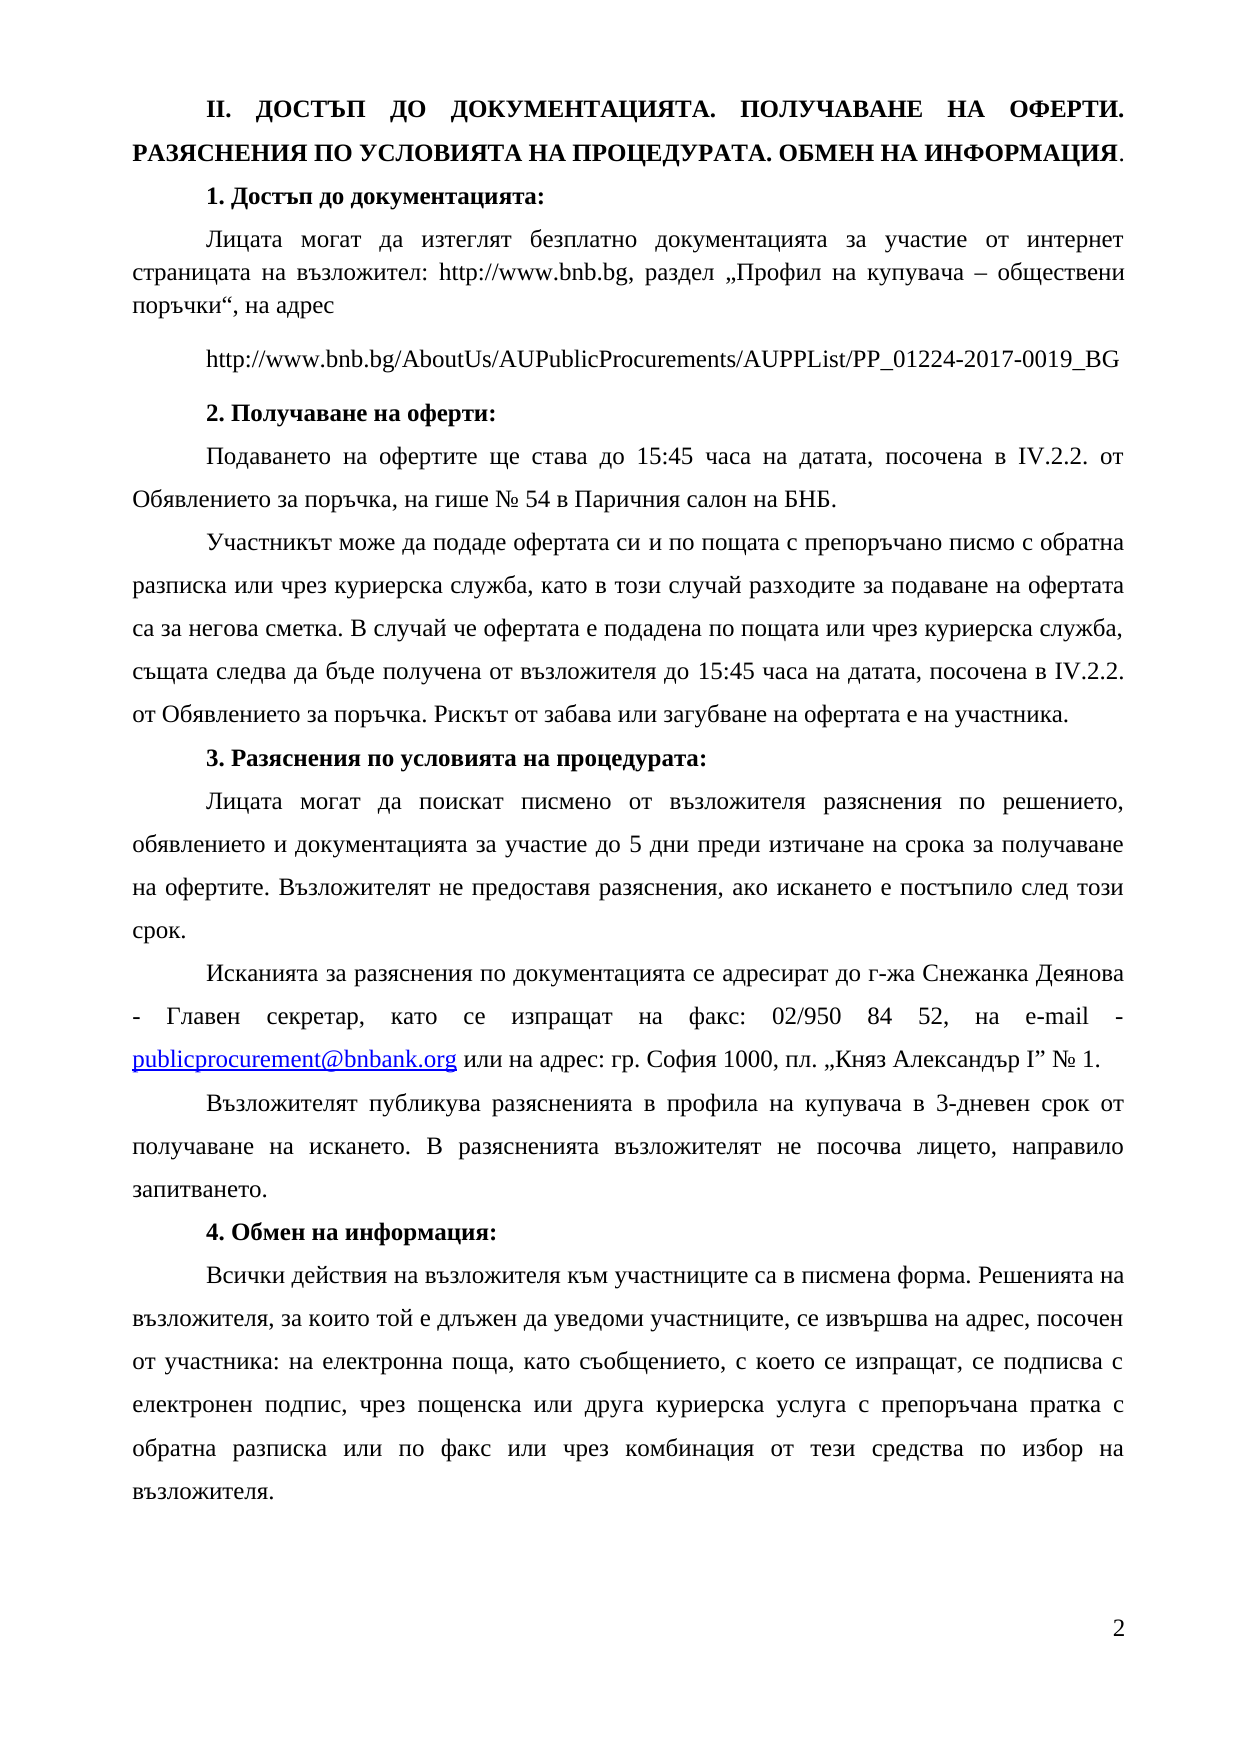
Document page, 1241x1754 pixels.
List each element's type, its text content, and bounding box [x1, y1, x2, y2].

subtitle 3. Разяснения по условията на процедурата: [132, 743, 1125, 771]
text Участникът може да подаде офертата си и по пощата с препоръчано писмо с обратна разписка или чрез куриерска служба, като в този случай разходите за подаване на офертата са за негова сметка. В случай че офертата е подадена по пощата или чрез куриерска служба, същата следва да бъде получена от възложителя до 15:45 часа на датата, посочена в IV.2.2. от Обявлението за поръчка. Рискът от забава или загубване на офертата е на участника. [132, 527, 1125, 728]
text Лицата могат да изтеглят безплатно документацията за участие от интернет страницата на възложител: http://www.bnb.bg, раздел „Профил на купувача – обществени поръчки“, на адрес [132, 224, 1125, 319]
text Възложителят публикува разясненията в профила на купувача в 3-дневен срок от получаване на искането. В разясненията възложителят не посочва лицето, направило запитването. [132, 1088, 1125, 1203]
text Всички действия на възложителя към участниците са в писмена форма. Решенията на възложителя, за които той е длъжен да уведоми участниците, се извършва на адрес, посочен от участника: на електронна поща, като съобщението, с което се изпращат, се подписва с електронен подпис, чрез пощенска или друга куриерска услуга с препоръчана пратка с обратна разписка или по факс или чрез комбинация от тези средства по избор на възложителя. [132, 1260, 1125, 1504]
subtitle 4. Обмен на информация: [132, 1217, 1125, 1246]
text Подаването на офертите ще става до 15:45 часа на датата, посочена в IV.2.2. от Обявлението за поръчка, на гише № 54 в Паричния салон на БНБ. [132, 441, 1125, 513]
text Лицата могат да поискат писмено от възложителя разяснения по решението, обявлението и документацията за участие до 5 дни преди изтичане на срока за получаване на офертите. Възложителят не предоставя разяснения, ако искането е постъпило след този срок. [132, 786, 1125, 944]
subtitle 1. Достъп до документацията: [132, 181, 1125, 209]
subtitle ІI. ДОСТЪП ДО ДОКУМЕНТАЦИЯТА. ПОЛУЧАВАНЕ НА ОФЕРТИ. РАЗЯСНЕНИЯ ПО УСЛОВИЯТА НА ПРОЦЕДУРАТА. ОБМЕН НА ИНФОРМАЦИЯ. [132, 94, 1125, 166]
text http://www.bnb.bg/AboutUs/AUPublicProcurements/AUPPList/PP_01224-2017-0019_BG [132, 344, 1125, 372]
text Исканията за разяснения по документацията се адресират до г-жа - Главен секретар, като се изпращат на факс: 02/950 84 52, на e-mail - publicprocurement@bnbank.org или на адрес: гр. София 1000, пл. „Княз Александър I” № 1. [132, 958, 1125, 1073]
subtitle 2. Получаване на оферти: [132, 398, 1125, 426]
